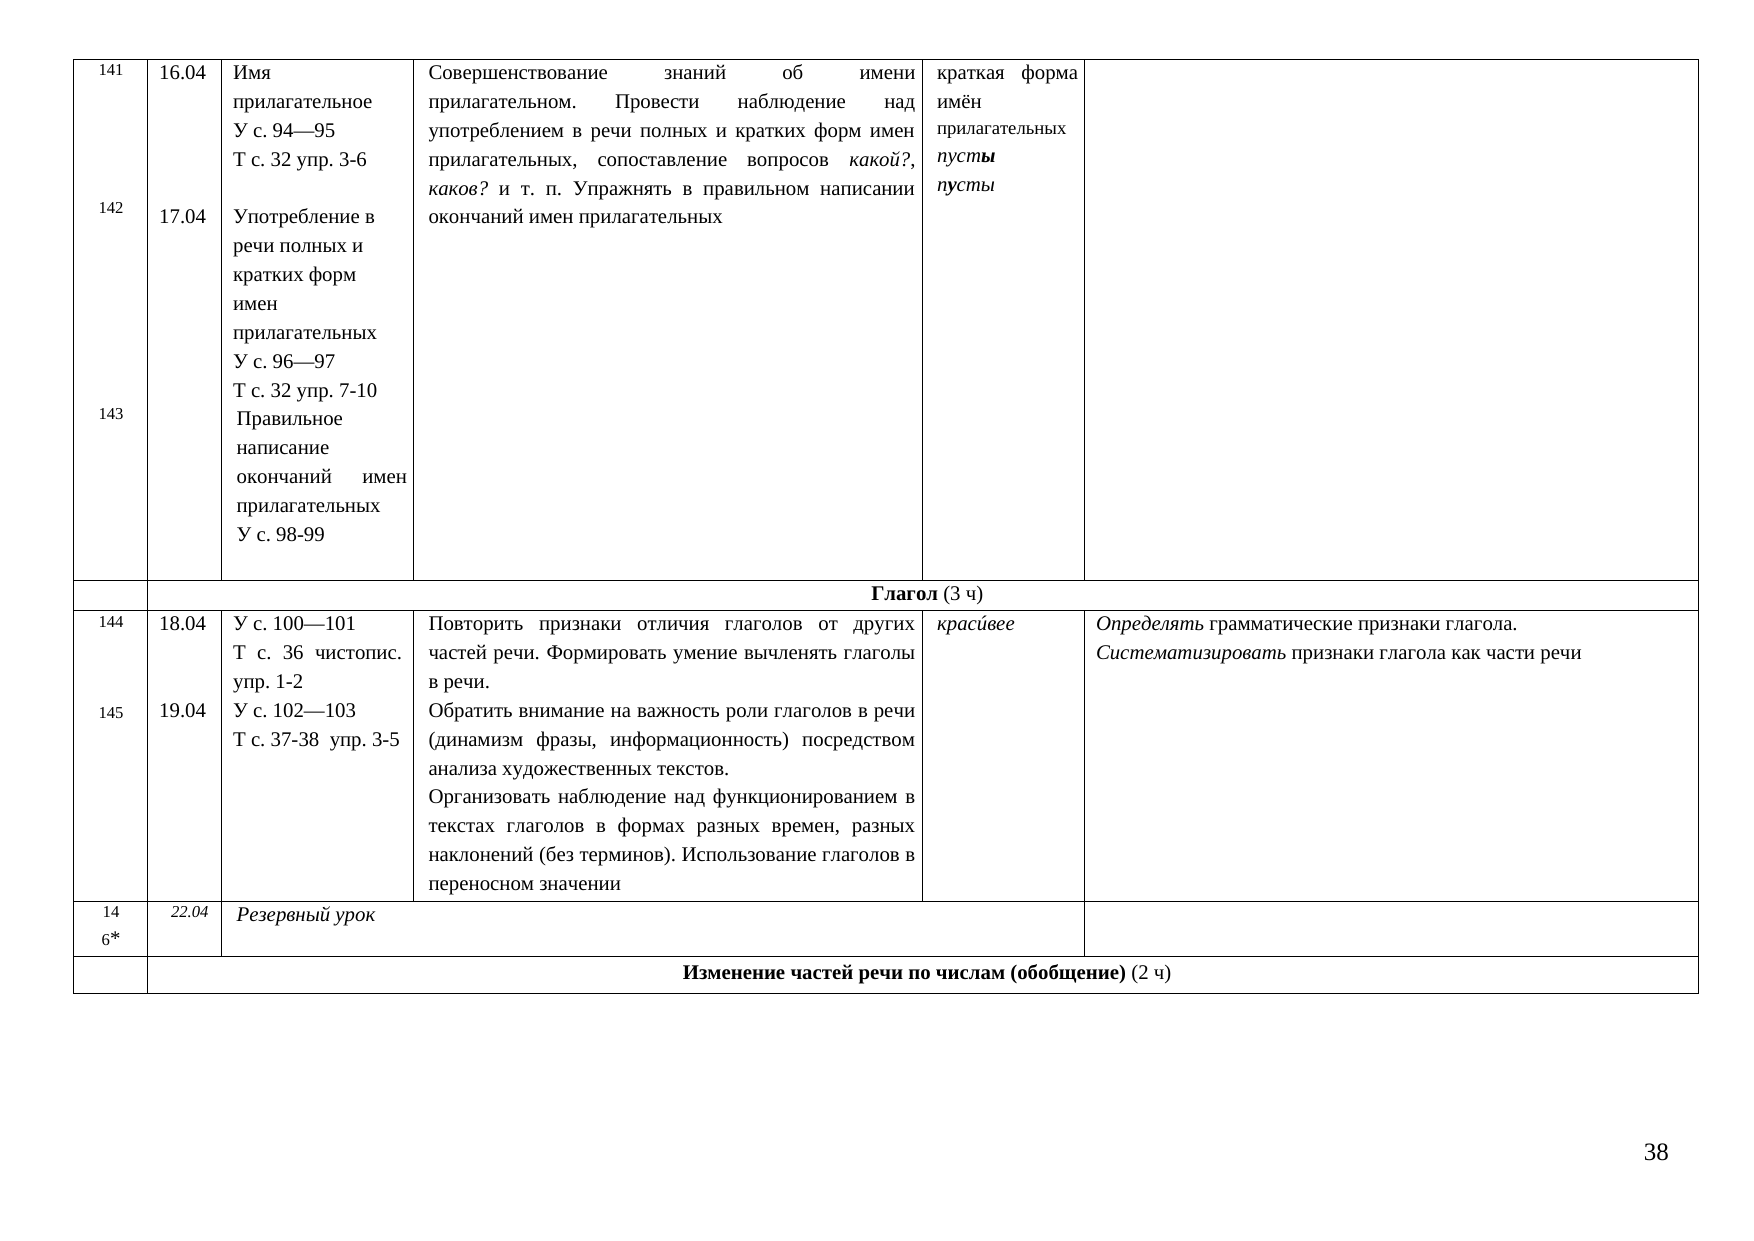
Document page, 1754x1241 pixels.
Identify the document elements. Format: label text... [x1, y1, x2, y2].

table_cell Резервный урок [222, 902, 1084, 956]
table_cell 146* [74, 902, 147, 956]
table_cell краткая форма имён прилагательных пусты пусты [923, 60, 1084, 579]
table_cell У с. 100—101 Т с. 36 чистопис. упр. 1-2 У с. 102—103 Т с. 37-38 упр. 3-5 [222, 611, 413, 901]
table_cell Изменение частей речи по числам (обобщение) (2 ч) [148, 957, 1698, 992]
table_cell 18.04 19.04 [148, 611, 221, 901]
table_cell 22.04 [148, 902, 221, 956]
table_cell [1085, 60, 1698, 579]
table_cell [1085, 902, 1698, 956]
table_cell Имя прилагательное У с. 94—95 Т с. 32 упр. 3-6 Употребление в речи полных и кратких форм имен прилагательных У с. 96—97 Т с. 32 упр. 7-10 Правильное написание окончаний имен прилагательных У с. 98-99 [222, 60, 413, 579]
table_cell Совершенствование знаний об имени прилагательном. Провести наблюдение над употреблением в речи полных и кратких форм имен прилагательных, сопоставление вопросов какой?, каков? и т. п. Упражнять в правильном написании окончаний имен прилагательных [414, 60, 922, 579]
table_cell 144 145 [74, 611, 147, 901]
table_cell Повторить признаки отличия глаголов от других частей речи. Формировать умение вычленять глаголы в речи. Обратить внимание на важность роли глаголов в речи (динамизм фразы, информационность) посредством анализа художественных текстов. Организовать наблюдение над функционированием в текстах глаголов в формах разных времен, разных наклонений (без терминов). Использование глаголов в переносном значении [414, 611, 922, 901]
table_cell [74, 957, 147, 992]
table_cell красúвее [923, 611, 1084, 901]
table_cell Определять грамматические признаки глагола. Систематизировать признаки глагола как части речи [1085, 611, 1698, 901]
table_cell 16.04 17.04 [148, 60, 221, 579]
table_cell [74, 581, 147, 610]
table_cell Глагол (3 ч) [148, 581, 1698, 610]
table_cell 141 142 143 [74, 60, 147, 579]
